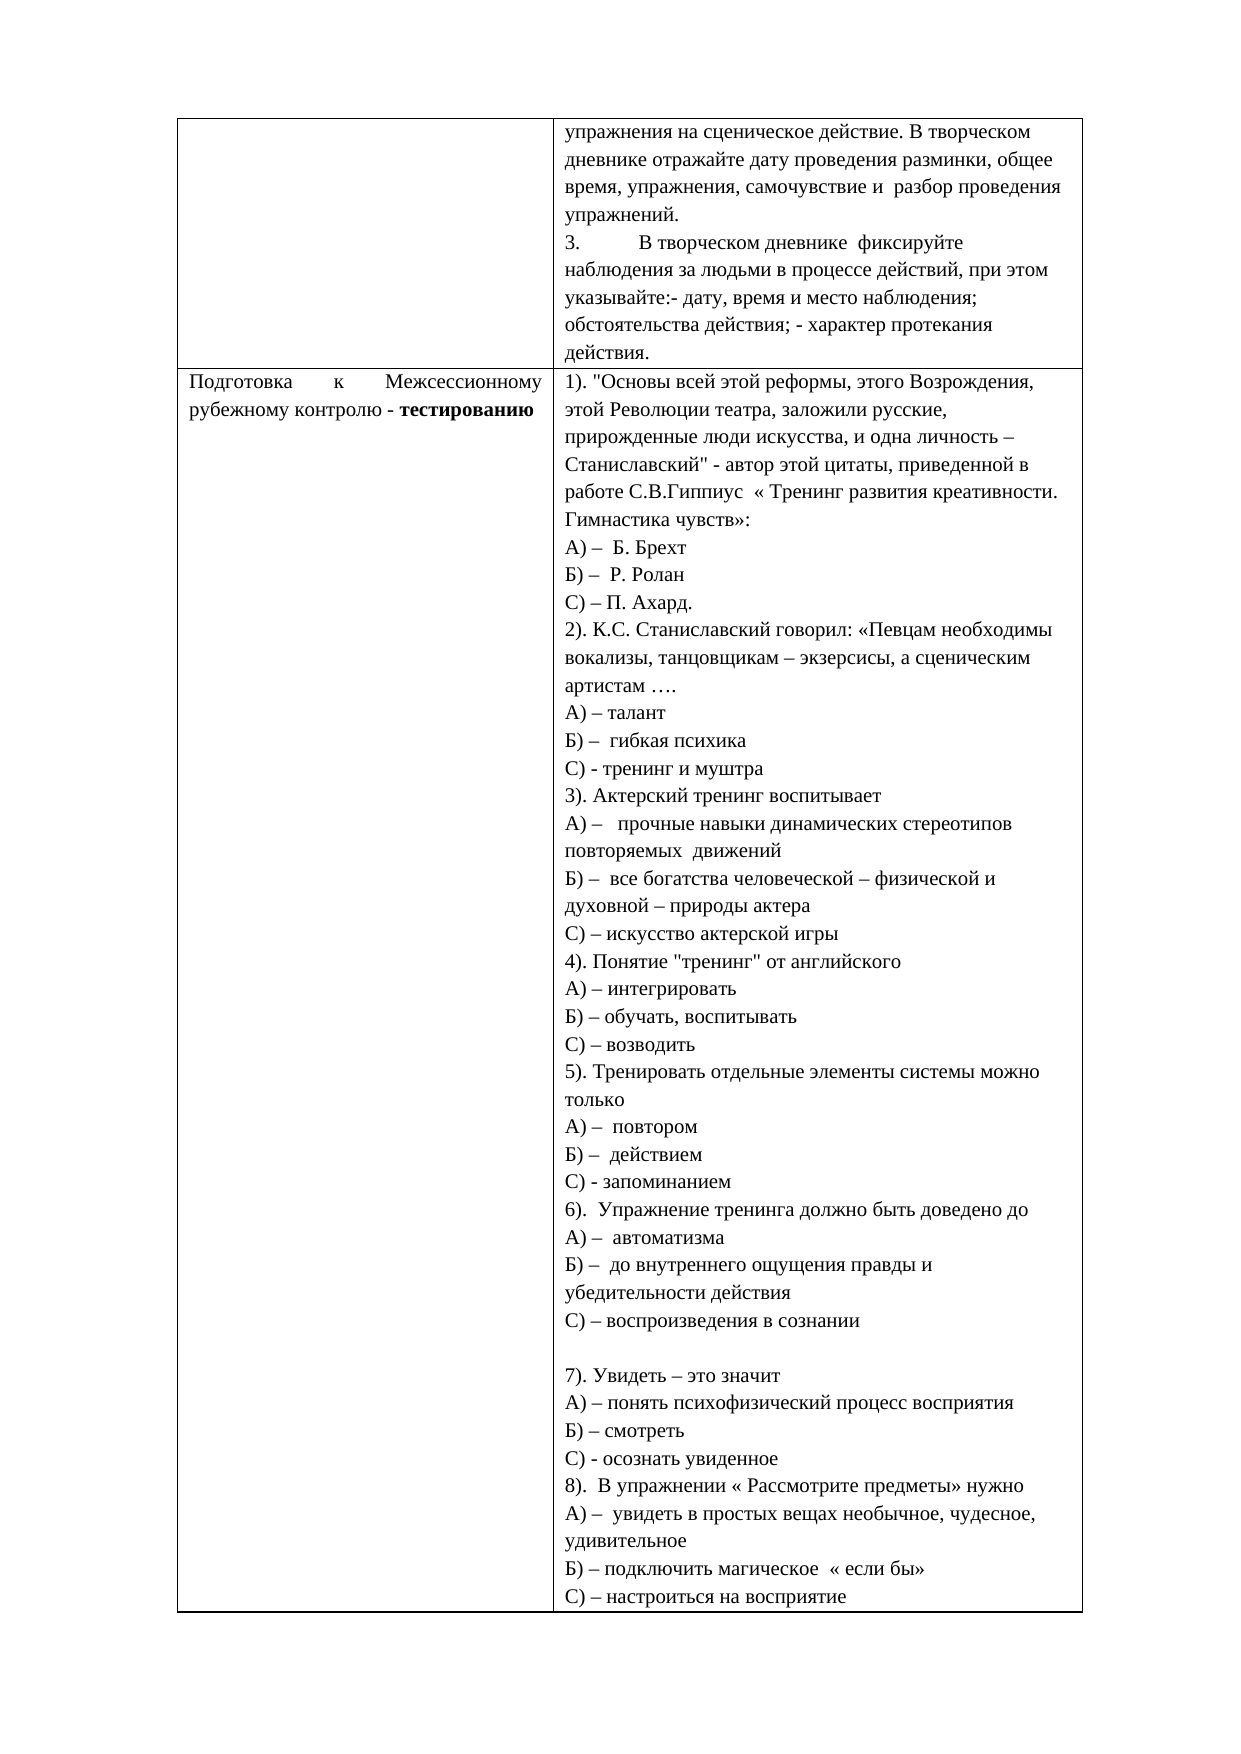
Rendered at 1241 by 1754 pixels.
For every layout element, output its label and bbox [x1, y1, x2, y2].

table_cell [554, 119, 1082, 368]
table_cell [178, 369, 553, 1611]
table_cell [178, 119, 553, 368]
table_cell [554, 369, 1082, 1611]
